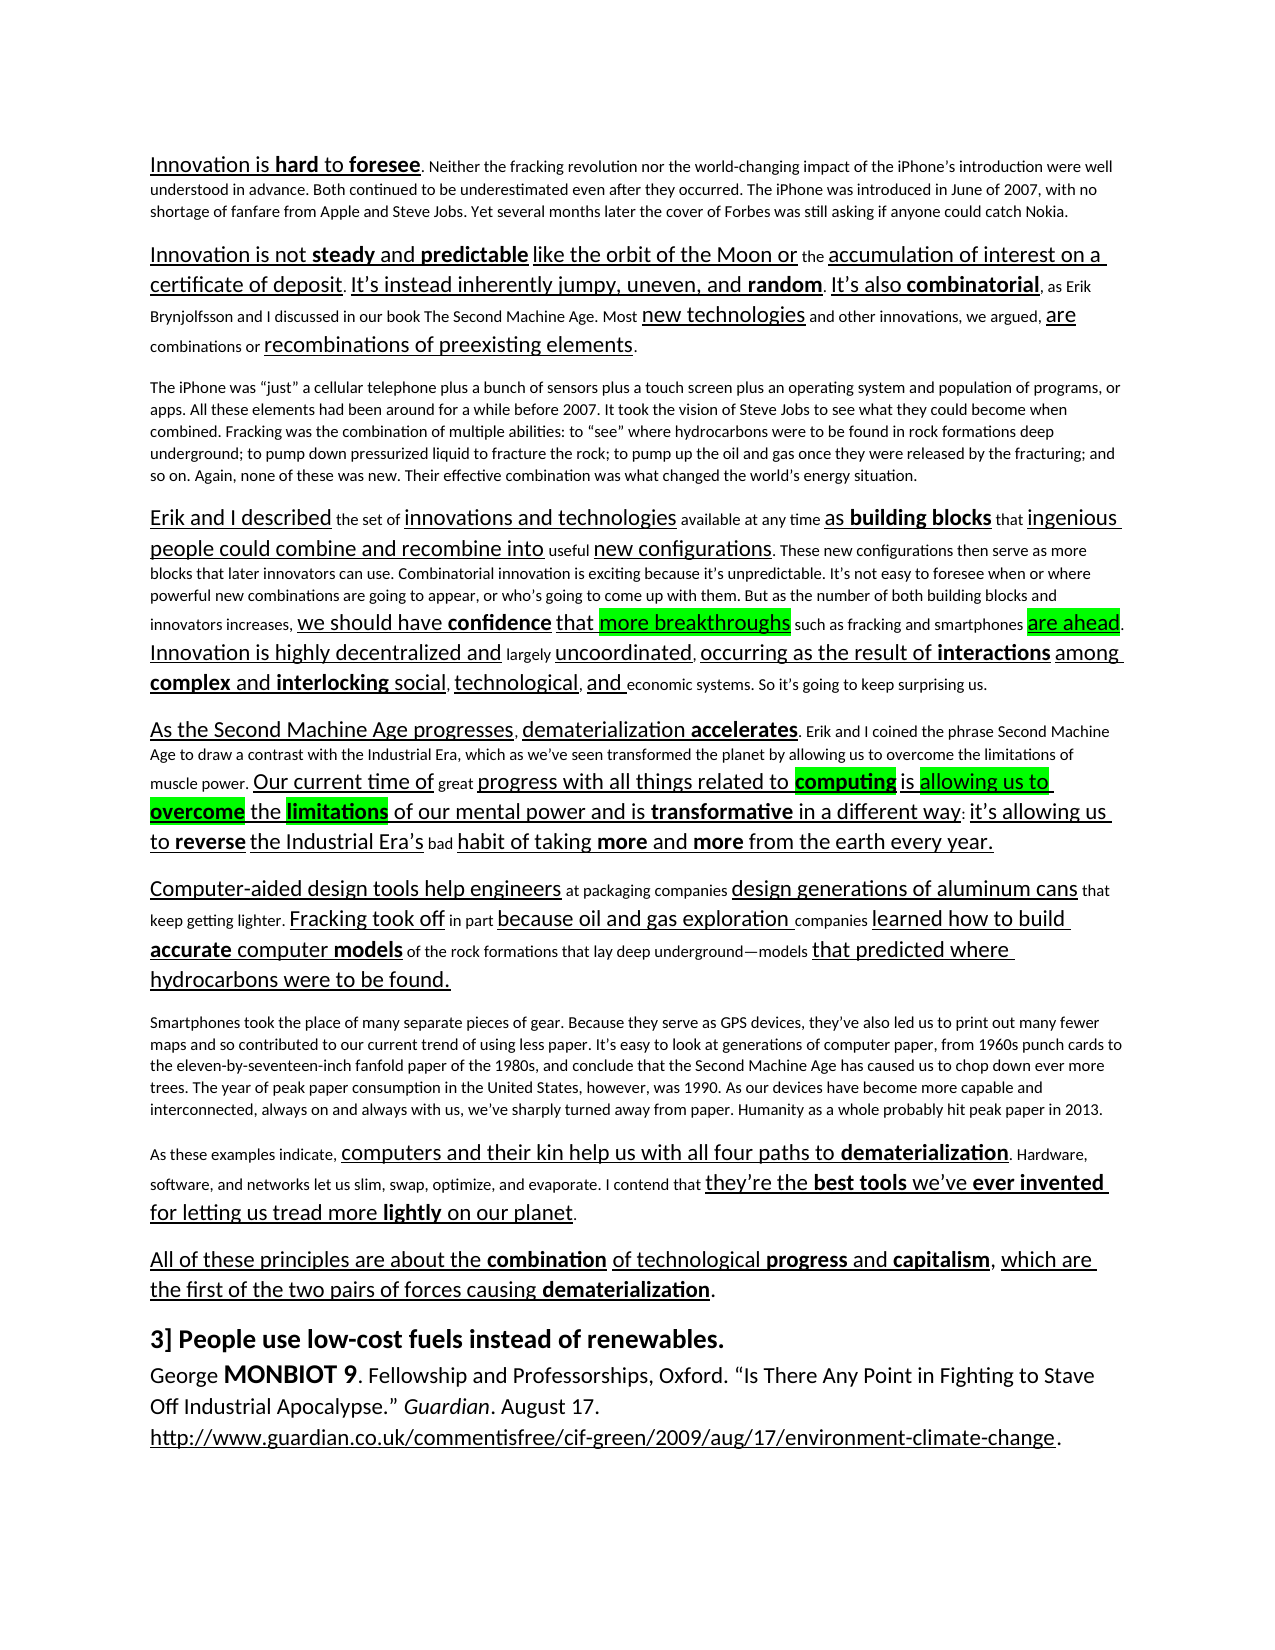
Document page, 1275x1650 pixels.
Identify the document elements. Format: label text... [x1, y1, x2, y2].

subtitle 3] People use low-cost fuels instead of renewables. [150, 1322, 1125, 1355]
text Innovation is not steady and predictable like the orbit of the Moon or the accumulation of interest on a certificate of deposit. It’s instead inherently jumpy, uneven, and random. It’s also combinatorial, as Erik Brynjolfsson and I discussed in our book The Second Machine Age. Most new technologies and other innovations, we argued, are combinations or recombinations of preexisting elements. [150, 240, 1125, 359]
text Smartphones took the place of many separate pieces of gear. Because they serve as GPS devices, they’ve also led us to print out many fewer maps and so contributed to our current trend of using less paper. It’s easy to look at generations of computer paper, from 1960s punch cards to the eleven-by-seventeen-inch fanfold paper of the 1980s, and conclude that the Second Machine Age has caused us to chop down ever more trees. The year of peak paper consumption in the United States, however, was 1990. As our devices have become more capable and interconnected, always on and always with us, we’ve sharply turned away from paper. Humanity as a whole probably hit peak paper in 2013. [150, 1012, 1125, 1120]
text All of these principles are about the combination of technological progress and capitalism, which are the first of the two pairs of forces causing dematerialization. [150, 1245, 1125, 1303]
text Computer-aided design tools help engineers at packaging companies design generations of aluminum cans that keep getting lighter. Fracking took off in part because oil and gas exploration companies learned how to build accurate computer models of the rock formations that lay deep underground—models that predicted where hydrocarbons were to be found. [150, 874, 1125, 993]
text Innovation is hard to foresee. Neither the fracking revolution nor the world-changing impact of the iPhone’s introduction were well understood in advance. Both continued to be underestimated even after they occurred. The iPhone was introduced in June of 2007, with no shortage of fanfare from Apple and Steve Jobs. Yet several months later the cover of Forbes was still asking if anyone could catch Nokia. [150, 150, 1125, 222]
text The iPhone was “just” a cellular telephone plus a bunch of sensors plus a touch screen plus an operating system and population of programs, or apps. All these elements had been around for a while before 2007. It took the vision of Steve Jobs to see what they could become when combined. Fracking was the combination of multiple abilities: to “see” where hydrocarbons were to be found in rock formations deep underground; to pump down pressurized liquid to fracture the rock; to pump up the oil and gas once they were released by the fracturing; and so on. Again, none of these was new. Their effective combination was what changed the world’s energy situation. [150, 377, 1125, 485]
text As these examples indicate, computers and their kin help us with all four paths to dematerialization. Hardware, software, and networks let us slim, swap, optimize, and evaporate. I contend that they’re the best tools we’ve ever invented for letting us tread more lightly on our planet. [150, 1138, 1125, 1226]
text As the Second Machine Age progresses, dematerialization accelerates. Erik and I coined the phrase Second Machine Age to draw a contrast with the Industrial Era, which as we’ve seen transformed the planet by allowing us to overcome the limitations of muscle power. Our current time of great progress with all things related to computing is allowing us to overcome the limitations of our mental power and is transformative in a different way: it’s allowing us to reverse the Industrial Era’s bad habit of taking more and more from the earth every year. [150, 715, 1125, 856]
text Erik and I described the set of innovations and technologies available at any time as building blocks that ingenious people could combine and recombine into useful new configurations. These new configurations then serve as more blocks that later innovators can use. Combinatorial innovation is exciting because it’s unpredictable. It’s not easy to foresee when or where powerful new combinations are going to appear, or who’s going to come up with them. But as the number of both building blocks and innovators increases, we should have confidence that more breakthroughs such as fracking and smartphones are ahead. Innovation is highly decentralized and largely uncoordinated, occurring as the result of interactions among complex and interlocking social, technological, and economic systems. So it’s going to keep surprising us. [150, 503, 1125, 696]
text George MONBIOT 9. Fellowship and Professorships, Oxford. “Is There Any Point in Fighting to Stave Off Industrial Apocalypse.” Guardian. August 17. http://www.guardian.co.uk/commentisfree/cif-green/2009/aug/17/environment-climate-change. [150, 1357, 1125, 1451]
